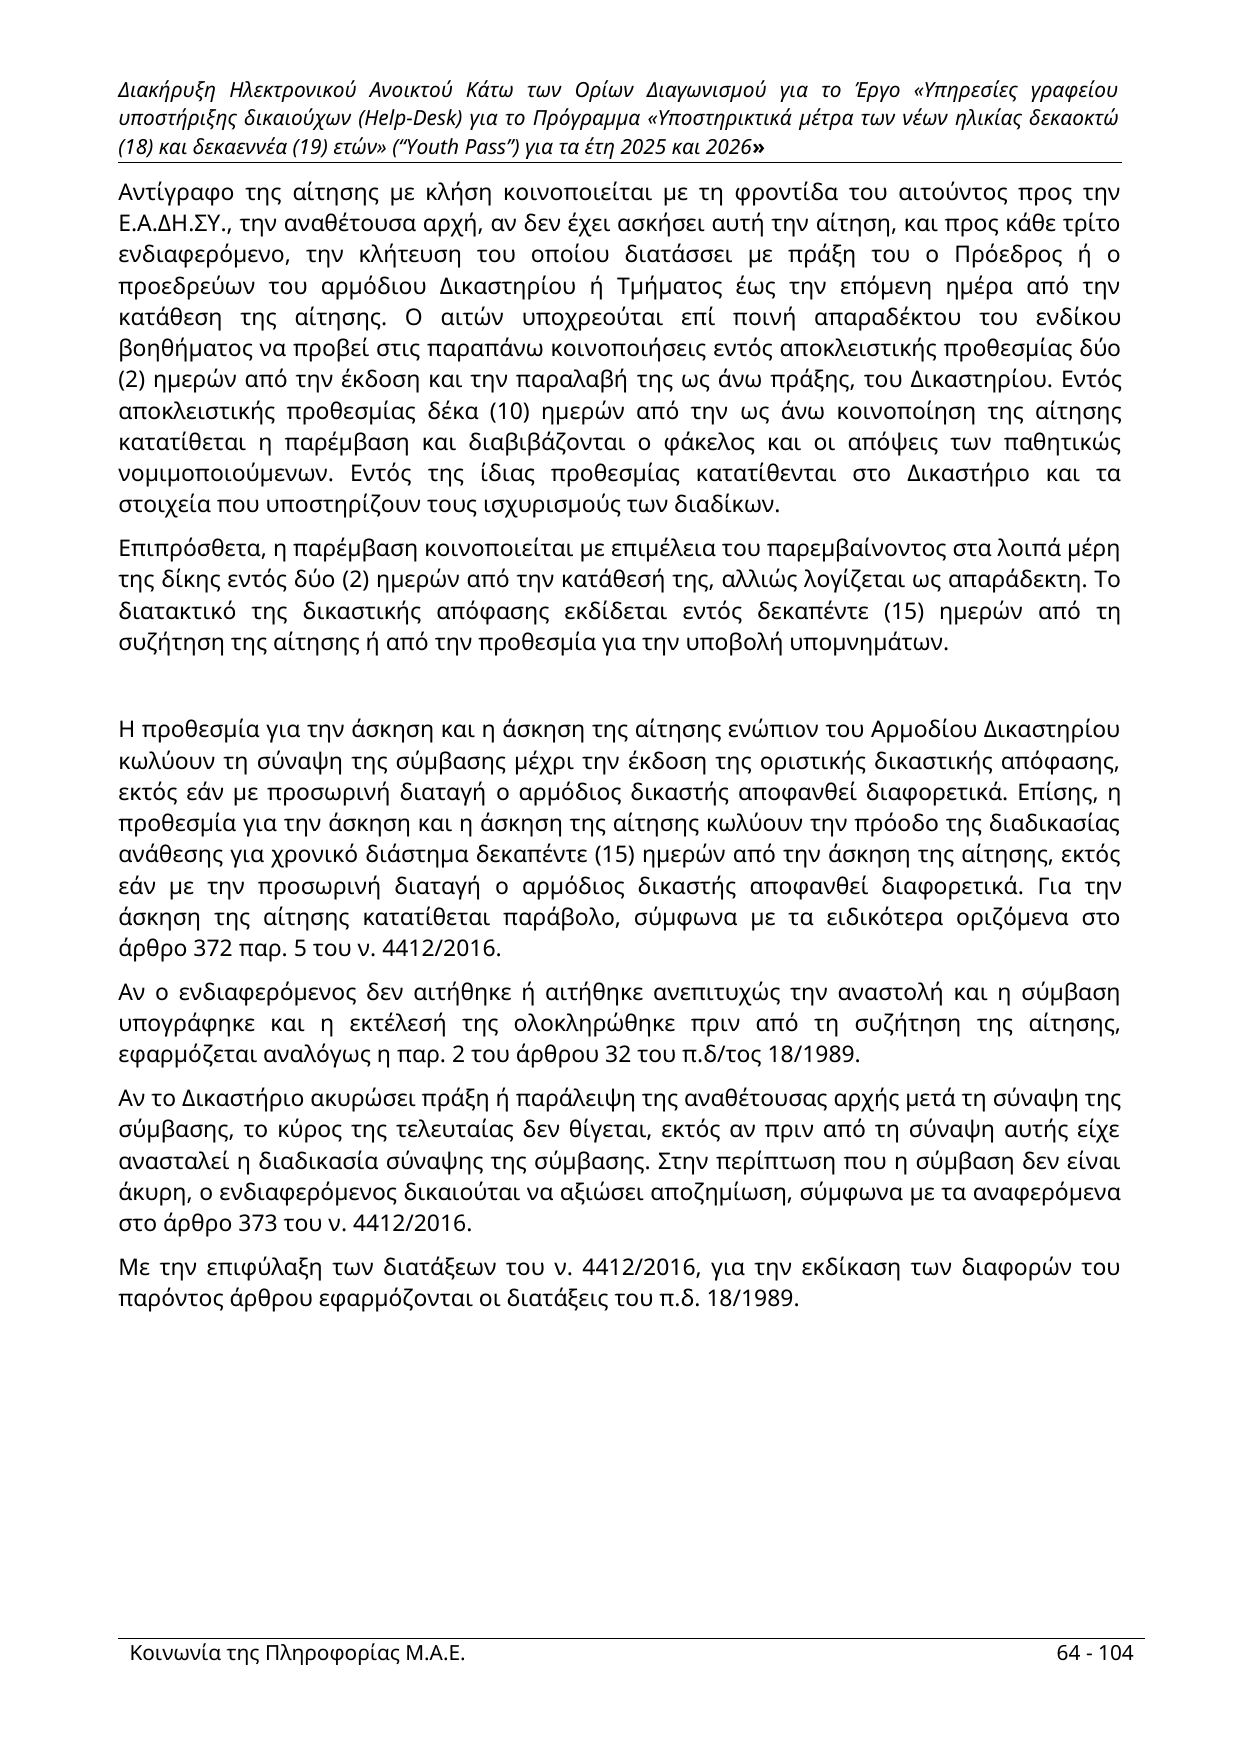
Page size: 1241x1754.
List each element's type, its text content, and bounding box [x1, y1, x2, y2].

text Αν το Δικαστήριο ακυρώσει πράξη ή παράλειψη της αναθέτουσας αρχής μετά τη σύναψη της σύμβασης, το κύρος της τελευταίας δεν θίγεται, εκτός αν πριν από τη σύναψη αυτής είχε ανασταλεί η διαδικασία σύναψης της σύμβασης. Στην περίπτωση που η σύμβαση δεν είναι άκυρη, ο ενδιαφερόμενος δικαιούται να αξιώσει αποζημίωση, σύμφωνα με τα αναφερόμενα στο άρθρο 373 του ν. 4412/2016. [118, 1082, 1122, 1238]
text Αν ο ενδιαφερόμενος δεν αιτήθηκε ή αιτήθηκε ανεπιτυχώς την αναστολή και η σύμβαση υπογράφηκε και η εκτέλεσή της ολοκληρώθηκε πριν από τη συζήτηση της αίτησης, εφαρμόζεται αναλόγως η παρ. 2 του άρθρου 32 του π.δ/τος 18/1989. [118, 976, 1122, 1070]
text Η προθεσμία για την άσκηση και η άσκηση της αίτησης ενώπιον του Αρμοδίου Δικαστηρίου κωλύουν τη σύναψη της σύμβασης μέχρι την έκδοση της οριστικής δικαστικής απόφασης, εκτός εάν με προσωρινή διαταγή ο αρμόδιος δικαστής αποφανθεί διαφορετικά. Επίσης, η προθεσμία για την άσκηση και η άσκηση της αίτησης κωλύουν την πρόοδο της διαδικασίας ανάθεσης για χρονικό διάστημα δεκαπέντε (15) ημερών από την άσκηση της αίτησης, εκτός εάν με την προσωρινή διαταγή ο αρμόδιος δικαστής αποφανθεί διαφορετικά. Για την άσκηση της αίτησης κατατίθεται παράβολο, σύμφωνα με τα ειδικότερα οριζόμενα στο άρθρο 372 παρ. 5 του ν. 4412/2016. [118, 713, 1122, 963]
text Επιπρόσθετα, η παρέμβαση κοινοποιείται με επιμέλεια του παρεμβαίνοντος στα λοιπά μέρη της δίκης εντός δύο (2) ημερών από την κατάθεσή της, αλλιώς λογίζεται ως απαράδεκτη. Το διατακτικό της δικαστικής απόφασης εκδίδεται εντός δεκαπέντε (15) ημερών από τη συζήτηση της αίτησης ή από την προθεσμία για την υποβολή υπομνημάτων. [118, 532, 1122, 657]
text Αντίγραφο της αίτησης με κλήση κοινοποιείται με τη φροντίδα του αιτούντος προς την Ε.Α.ΔΗ.ΣΥ., την αναθέτουσα αρχή, αν δεν έχει ασκήσει αυτή την αίτηση, και προς κάθε τρίτο ενδιαφερόμενο, την κλήτευση του οποίου διατάσσει με πράξη του ο Πρόεδρος ή ο προεδρεύων του αρμόδιου Δικαστηρίου ή Τμήματος έως την επόμενη ημέρα από την κατάθεση της αίτησης. Ο αιτών υποχρεούται επί ποινή απαραδέκτου του ενδίκου βοηθήματος να προβεί στις παραπάνω κοινοποιήσεις εντός αποκλειστικής προθεσμίας δύο (2) ημερών από την έκδοση και την παραλαβή της ως άνω πράξης, του Δικαστηρίου. Εντός αποκλειστικής προθεσμίας δέκα (10) ημερών από την ως άνω κοινοποίηση της αίτησης κατατίθεται η παρέμβαση και διαβιβάζονται ο φάκελος και οι απόψεις των παθητικώς νομιμοποιούμενων. Εντός της ίδιας προθεσμίας κατατίθενται στο Δικαστήριο και τα στοιχεία που υποστηρίζουν τους ισχυρισμούς των διαδίκων. [118, 176, 1122, 520]
text Με την επιφύλαξη των διατάξεων του ν. 4412/2016, για την εκδίκαση των διαφορών του παρόντος άρθρου εφαρμόζονται οι διατάξεις του π.δ. 18/1989. [118, 1251, 1122, 1313]
